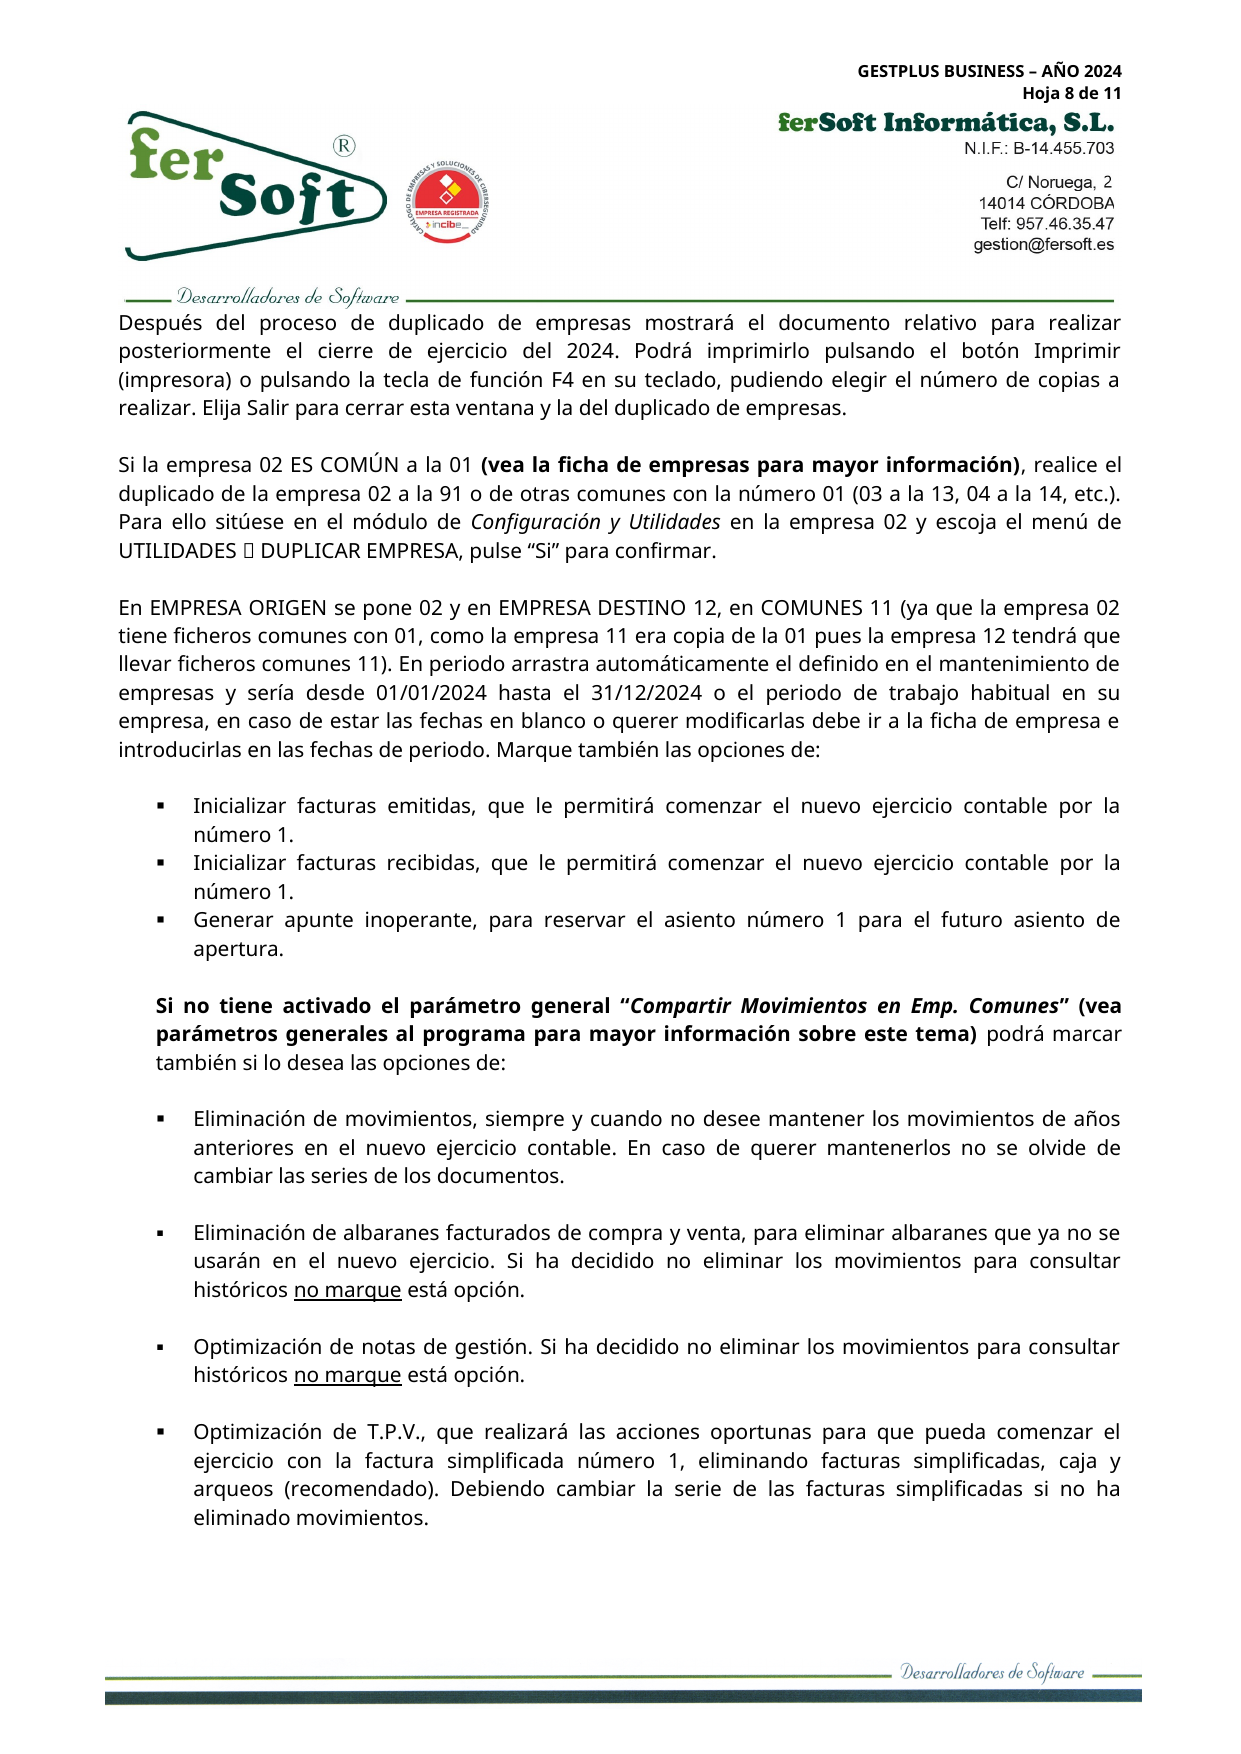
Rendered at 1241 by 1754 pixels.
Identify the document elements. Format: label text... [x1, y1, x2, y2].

list Optimización de notas de gestión. Si ha decidido no eliminar los movimientos para consultar históricos no marque está opción. [156, 1332, 1122, 1389]
text Si no tiene activado el parámetro general “Compartir Movimientos en Emp. Comunes” (vea parámetros generales al programa para mayor información sobre este tema) podrá marcar también si lo desea las opciones de: [156, 991, 1122, 1076]
picture [105, 1658, 1142, 1709]
list Optimización de T.P.V., que realizará las acciones oportunas para que pueda comenzar el ejercicio con la factura simplificada número 1, eliminando facturas simplificadas, caja y arqueos (recomendado). Debiendo cambiar la serie de las facturas simplificadas si no ha eliminado movimientos. [156, 1417, 1122, 1531]
picture [118, 104, 1123, 309]
text En EMPRESA ORIGEN se pone 02 y en EMPRESA DESTINO 12, en COMUNES 11 (ya que la empresa 02 tiene ficheros comunes con 01, como la empresa 11 era copia de la 01 pues la empresa 12 tendrá que llevar ficheros comunes 11). En periodo arrastra automáticamente el definido en el mantenimiento de empresas y sería desde 01/01/2024 hasta el 31/12/2024 o el periodo de trabajo habitual en su empresa, en caso de estar las fechas en blanco o querer modificarlas debe ir a la ficha de empresa e introducirlas en las fechas de periodo. Marque también las opciones de: [118, 593, 1122, 763]
list Eliminación de movimientos, siempre y cuando no desee mantener los movimientos de años anteriores en el nuevo ejercicio contable. En caso de querer mantenerlos no se olvide de cambiar las series de los documentos. [156, 1104, 1122, 1190]
text Después del proceso de duplicado de empresas mostrará el documento relativo para realizar posteriormente el cierre de ejercicio del 2024. Podrá imprimirlo pulsando el botón Imprimir (impresora) o pulsando la tecla de función F4 en su teclado, pudiendo elegir el número de copias a realizar. Elija Salir para cerrar esta ventana y la del duplicado de empresas. [118, 309, 1122, 422]
list Eliminación de albaranes facturados de compra y venta, para eliminar albaranes que ya no se usarán en el nuevo ejercicio. Si ha decidido no eliminar los movimientos para consultar históricos no marque está opción. [156, 1218, 1122, 1303]
list Inicializar facturas emitidas, que le permitirá comenzar el nuevo ejercicio contable por la número 1. [156, 792, 1122, 848]
list Generar apunte inoperante, para reservar el asiento número 1 para el futuro asiento de apertura. [156, 905, 1122, 962]
list Inicializar facturas recibidas, que le permitirá comenzar el nuevo ejercicio contable por la número 1. [156, 848, 1122, 905]
text Si la empresa 02 ES COMÚN a la 01 (vea la ficha de empresas para mayor información), realice el duplicado de la empresa 02 a la 91 o de otras comunes con la número 01 (03 a la 13, 04 a la 14, etc.). Para ello sitúese en el módulo de Configuración y Utilidades en la empresa 02 y escoja el menú de UTILIDADES  DUPLICAR EMPRESA, pulse “Si” para confirmar. [118, 450, 1122, 564]
